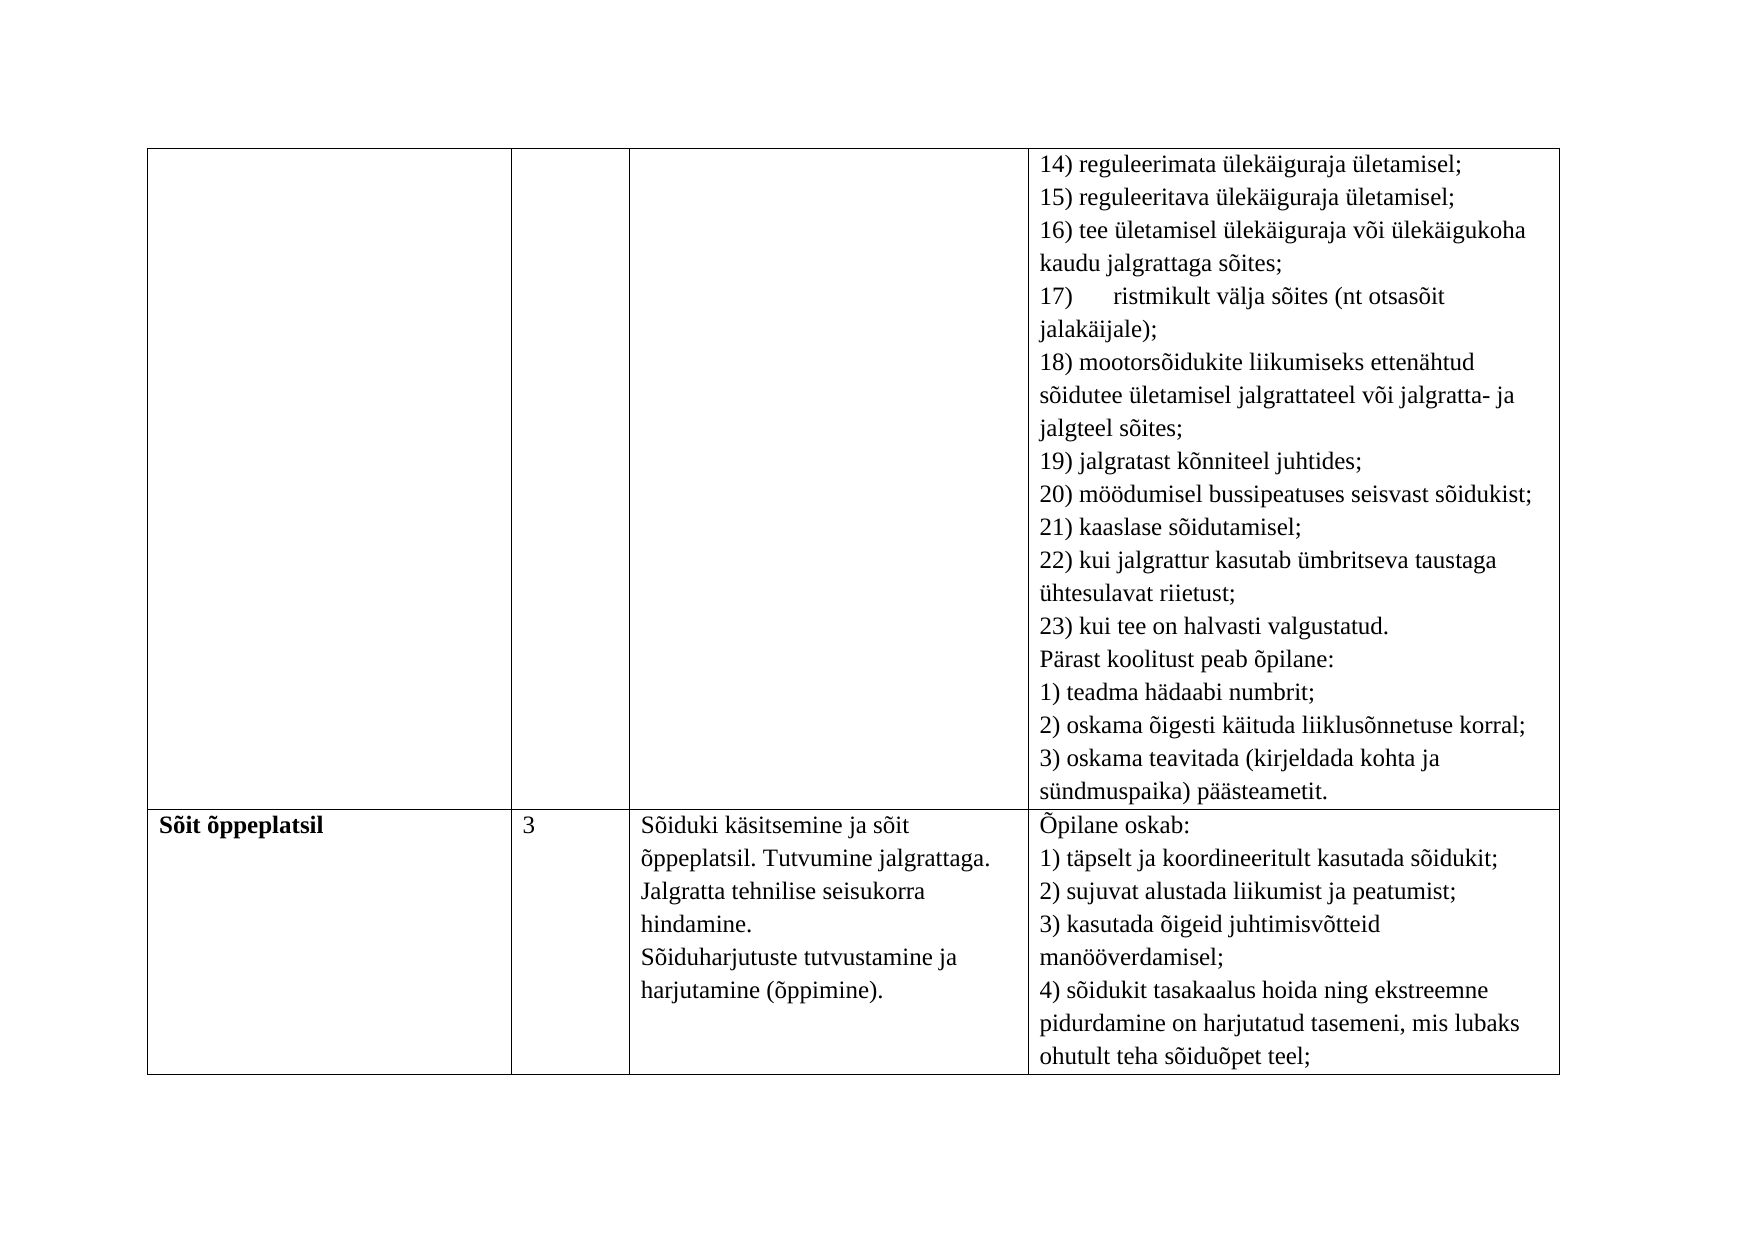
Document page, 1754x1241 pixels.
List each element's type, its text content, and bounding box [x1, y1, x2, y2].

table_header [148, 149, 511, 809]
table_cell 3 [512, 810, 629, 1073]
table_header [630, 149, 1028, 809]
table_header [1029, 149, 1559, 809]
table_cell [630, 810, 1028, 1073]
table_cell Sõit õppeplatsil [148, 810, 511, 1073]
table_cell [1029, 810, 1559, 1073]
table_header 1 [512, 149, 629, 809]
